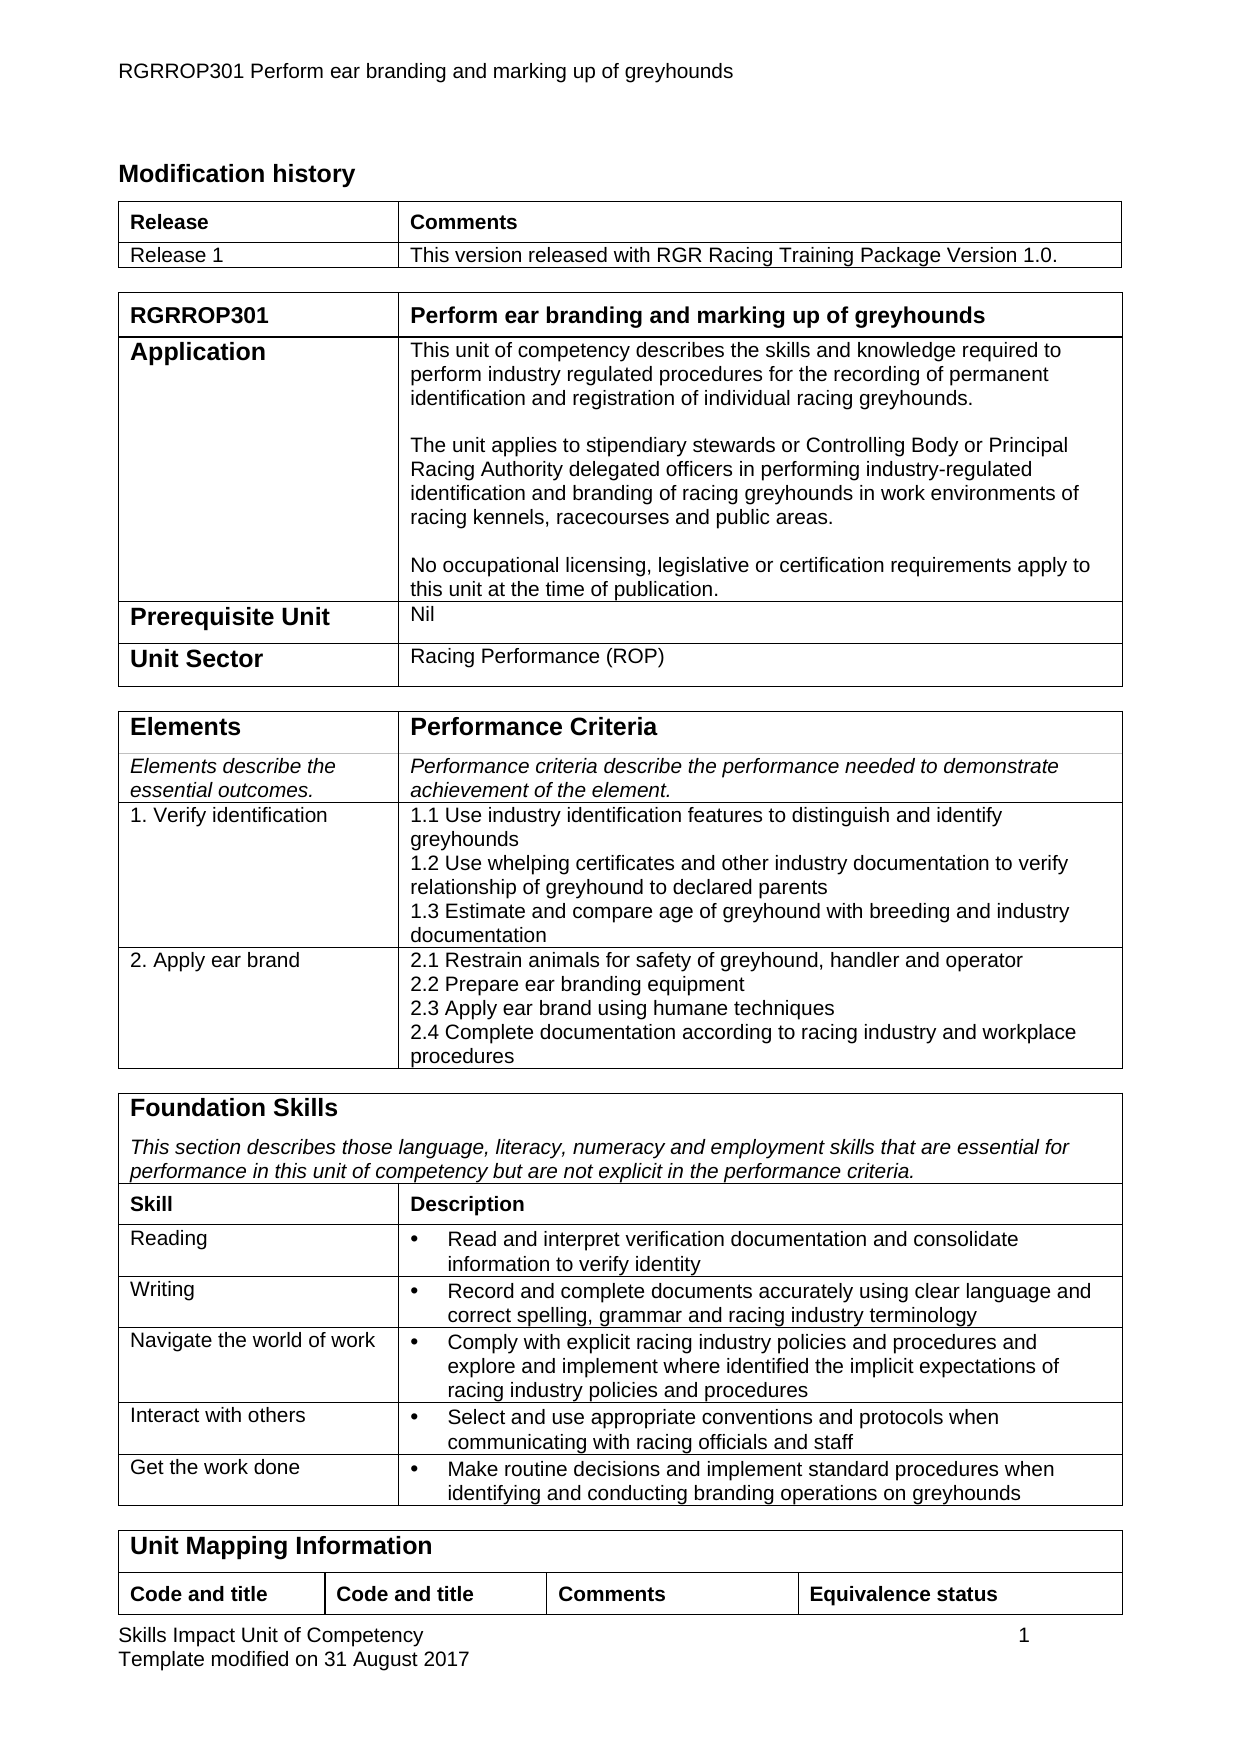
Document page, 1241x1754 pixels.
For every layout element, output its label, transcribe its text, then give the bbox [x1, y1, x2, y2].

table_cell Comments [547, 1573, 798, 1614]
table_cell Performance criteria describe the performance needed to demonstrate achievement of the element. [399, 754, 1122, 802]
table_cell Application [119, 338, 398, 601]
subtitle Modification history [118, 159, 1122, 188]
table_cell Record and complete documents accurately using clear language and correct spelling, grammar and racing industry terminology [399, 1277, 1122, 1327]
table_cell Writing [119, 1277, 398, 1327]
table_cell 1. Verify identification [119, 803, 398, 947]
table_cell Interact with others [119, 1403, 398, 1454]
table_header Release [119, 202, 398, 242]
table_header Performance Criteria [399, 712, 1122, 753]
table_cell Nil [399, 602, 1122, 643]
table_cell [119, 1573, 324, 1614]
table_cell This version released with RGR Racing Training Package Version 1.0. [399, 243, 1121, 267]
table_header Comments [399, 202, 1121, 242]
table_cell This unit of competency describes the skills and knowledge required to perform industry regulated procedures for the recording of permanent identification and registration of individual racing greyhounds. The unit applies to stipendiary stewards or Controlling Body or Principal Racing Authority delegated officers in performing industry-regulated identification and branding of racing greyhounds in work environments of racing kennels, racecourses and public areas. No occupational licensing, legislative or certification requirements apply to this unit at the time of publication. [399, 338, 1122, 601]
table_cell 2. Apply ear brand [119, 948, 398, 1067]
table_cell Equivalence status [799, 1573, 1122, 1614]
table_header Perform ear branding and marking up of greyhounds [399, 293, 1122, 336]
table_cell Reading [119, 1225, 398, 1276]
table_cell Unit Sector [119, 644, 398, 686]
table_cell Read and interpret verification documentation and consolidate information to verify identity [399, 1225, 1122, 1276]
table_cell Select and use appropriate conventions and protocols when communicating with racing officials and staff [399, 1403, 1122, 1454]
table_header Elements [119, 712, 398, 753]
table_cell Description [399, 1184, 1122, 1224]
table_cell Get the work done [119, 1455, 398, 1505]
table_cell 1.1 Use industry identification features to distinguish and identify greyhounds 1.2 Use whelping certificates and other industry documentation to verify relationship of greyhound to declared parents 1.3 Estimate and compare age of greyhound with breeding and industry documentation [399, 803, 1122, 947]
table_cell Comply with explicit racing industry policies and procedures and explore and implement where identified the implicit expectations of racing industry policies and procedures [399, 1328, 1122, 1402]
table_cell Skill [119, 1184, 398, 1224]
table_cell Release 1 [119, 243, 398, 267]
table_cell Racing Performance (ROP) [399, 644, 1122, 686]
table_header RGRROP301 [119, 293, 398, 336]
table_header Unit Mapping Information [119, 1531, 1122, 1572]
table_cell Make routine decisions and implement standard procedures when identifying and conducting branding operations on greyhounds [399, 1455, 1122, 1505]
table_cell Prerequisite Unit [119, 602, 398, 643]
table_header Foundation Skills This section describes those language, literacy, numeracy and employment skills that are essential for performance in this unit of competency but are not explicit in the performance criteria. [119, 1094, 1122, 1183]
table_cell 2.1 Restrain animals for safety of greyhound, handler and operator 2.2 Prepare ear branding equipment 2.3 Apply ear brand using humane techniques 2.4 Complete documentation according to racing industry and workplace procedures [399, 948, 1122, 1067]
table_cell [326, 1573, 546, 1614]
table_cell Elements describe the essential outcomes. [119, 754, 398, 802]
table_cell Navigate the world of work [119, 1328, 398, 1402]
